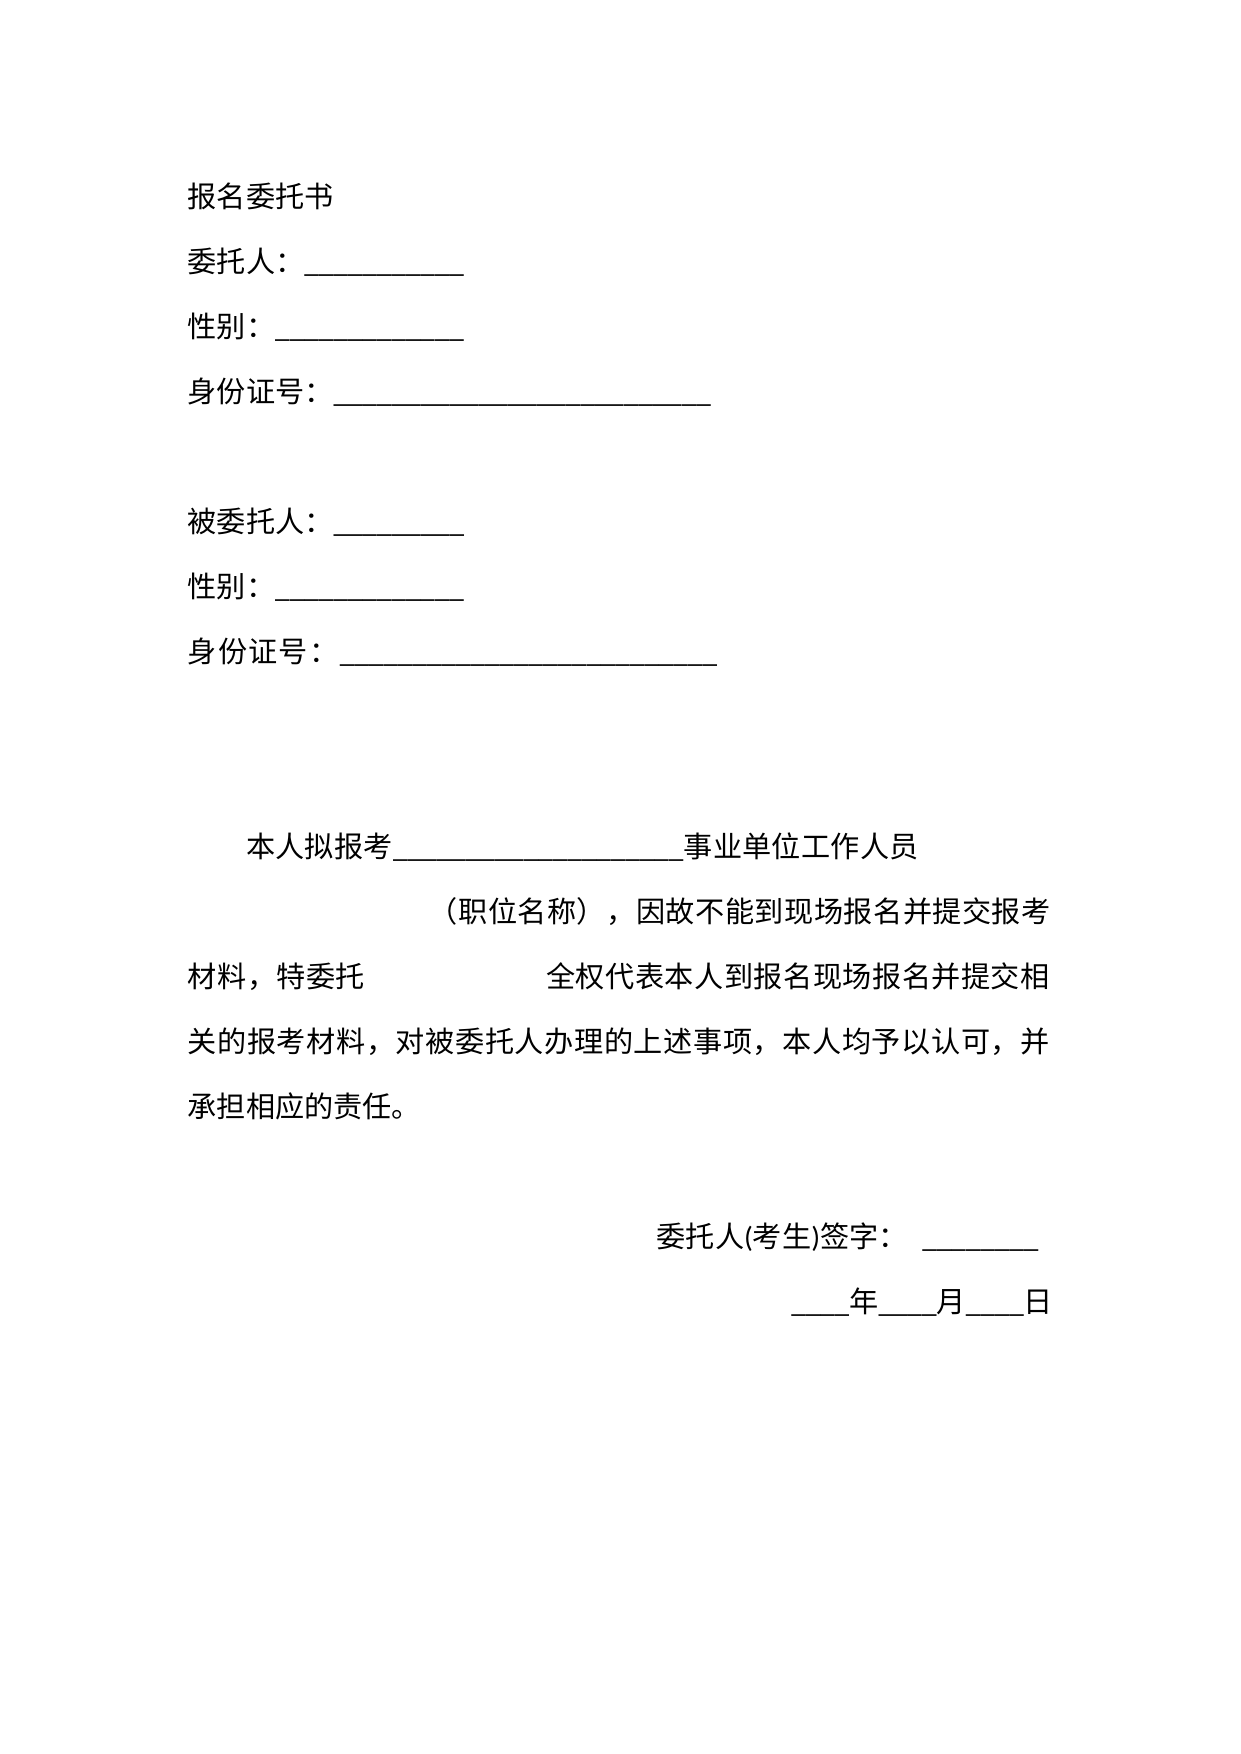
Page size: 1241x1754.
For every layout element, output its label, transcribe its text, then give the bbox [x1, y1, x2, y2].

text 被委托人：_________ [187, 487, 1053, 552]
text 身份证号：__________________________ [187, 357, 1053, 422]
text 性别：_____________ [187, 552, 1053, 617]
text 委托人(考生)签字： ________ [187, 1202, 1053, 1267]
text 身份证号：__________________________ [187, 617, 1053, 747]
text 本人拟报考____________________事业单位工作人员 （职位名称），因故不能到现场报名并提交报考材料，特委托 全权代表本人到报名现场报名并提交相关的报考材料，对被委托人办理的上述事项，本人均予以认可，并承担相应的责任。 [187, 812, 1053, 1137]
text ____年____月____日 [187, 1267, 1053, 1332]
text 报名委托书 [187, 162, 1053, 227]
text 委托人：___________ [187, 227, 1053, 292]
text 性别：_____________ [187, 292, 1053, 357]
